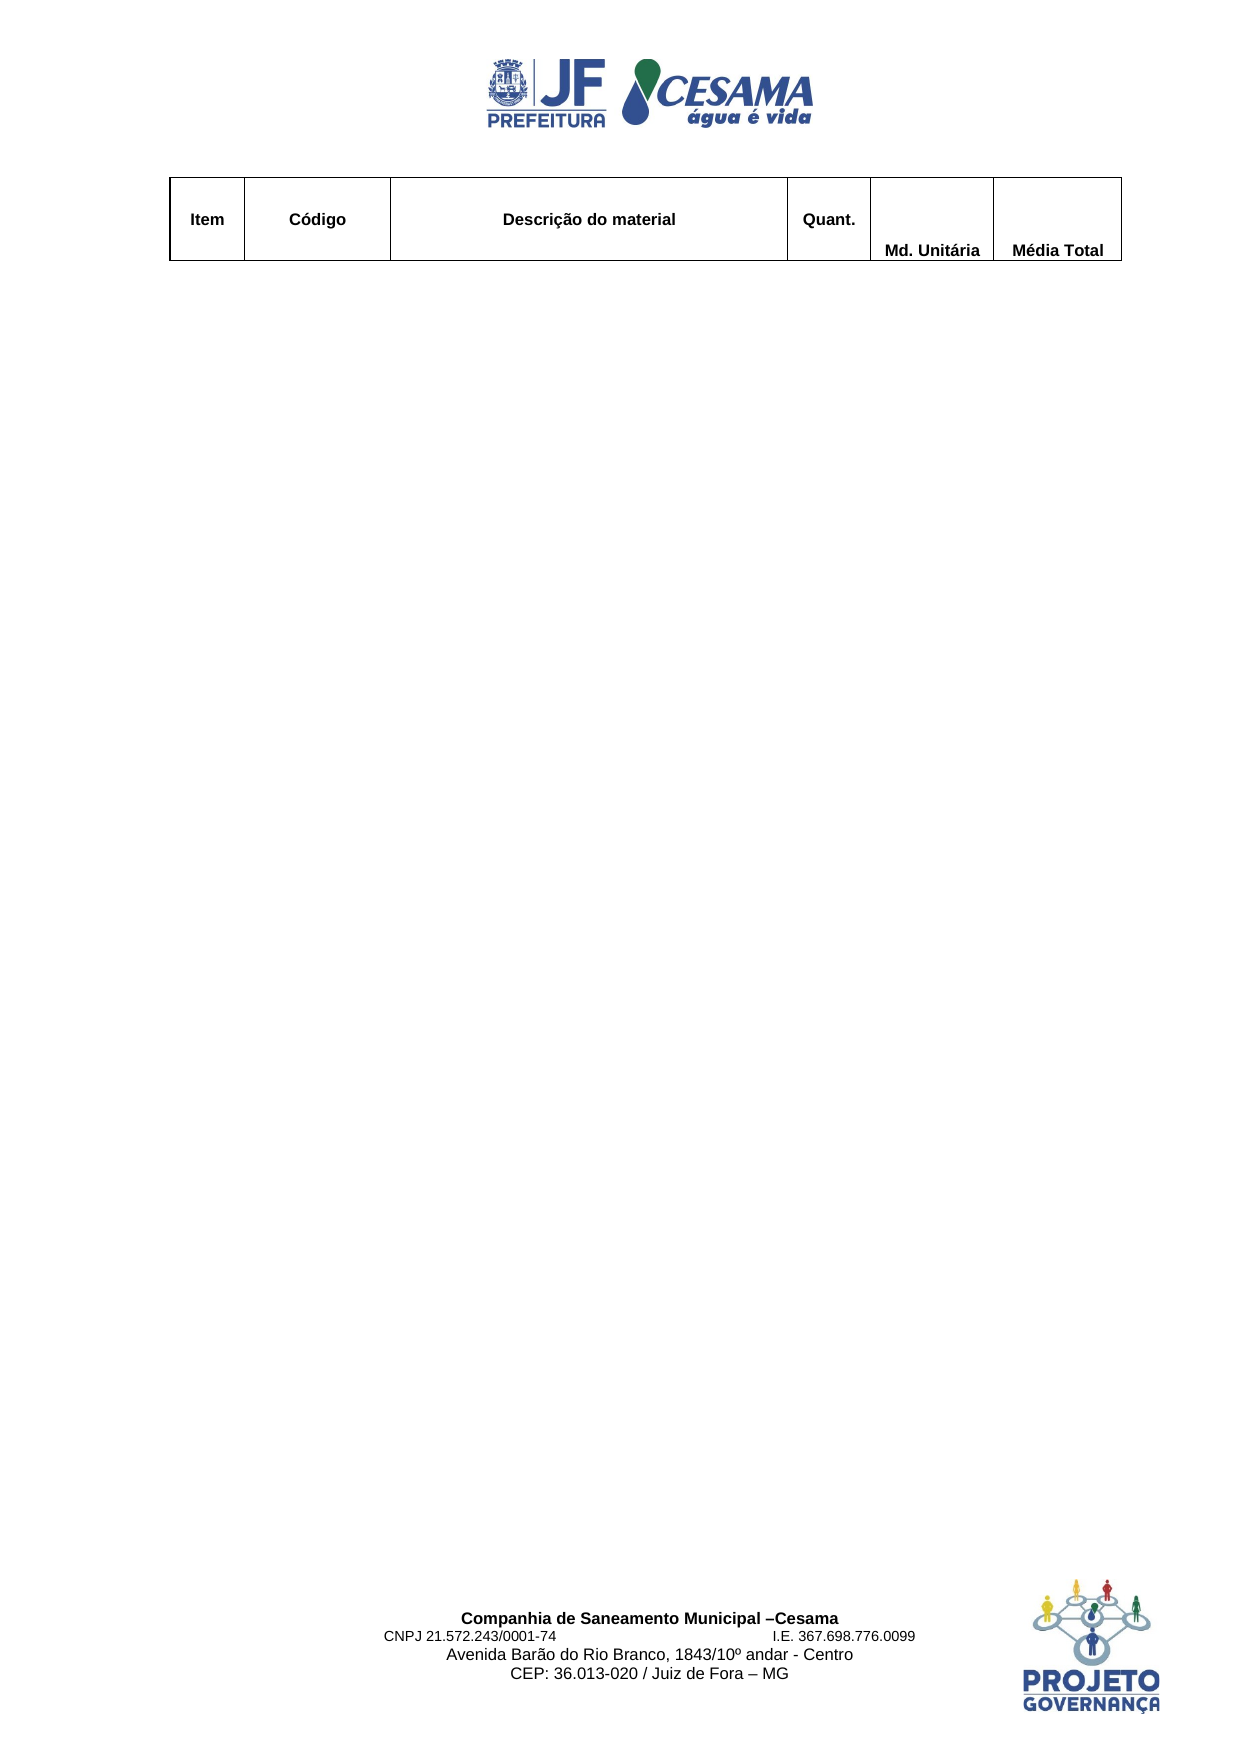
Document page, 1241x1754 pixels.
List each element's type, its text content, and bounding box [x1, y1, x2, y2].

table_header Código [245, 178, 390, 260]
table_header Md. Unitária [871, 178, 993, 260]
picture [1023, 1579, 1160, 1714]
table_header Quant. [788, 178, 870, 260]
picture [486, 59, 813, 128]
table_header Média Total [994, 178, 1121, 260]
table_header Descrição do material [391, 178, 787, 260]
table_header Item [171, 178, 244, 260]
